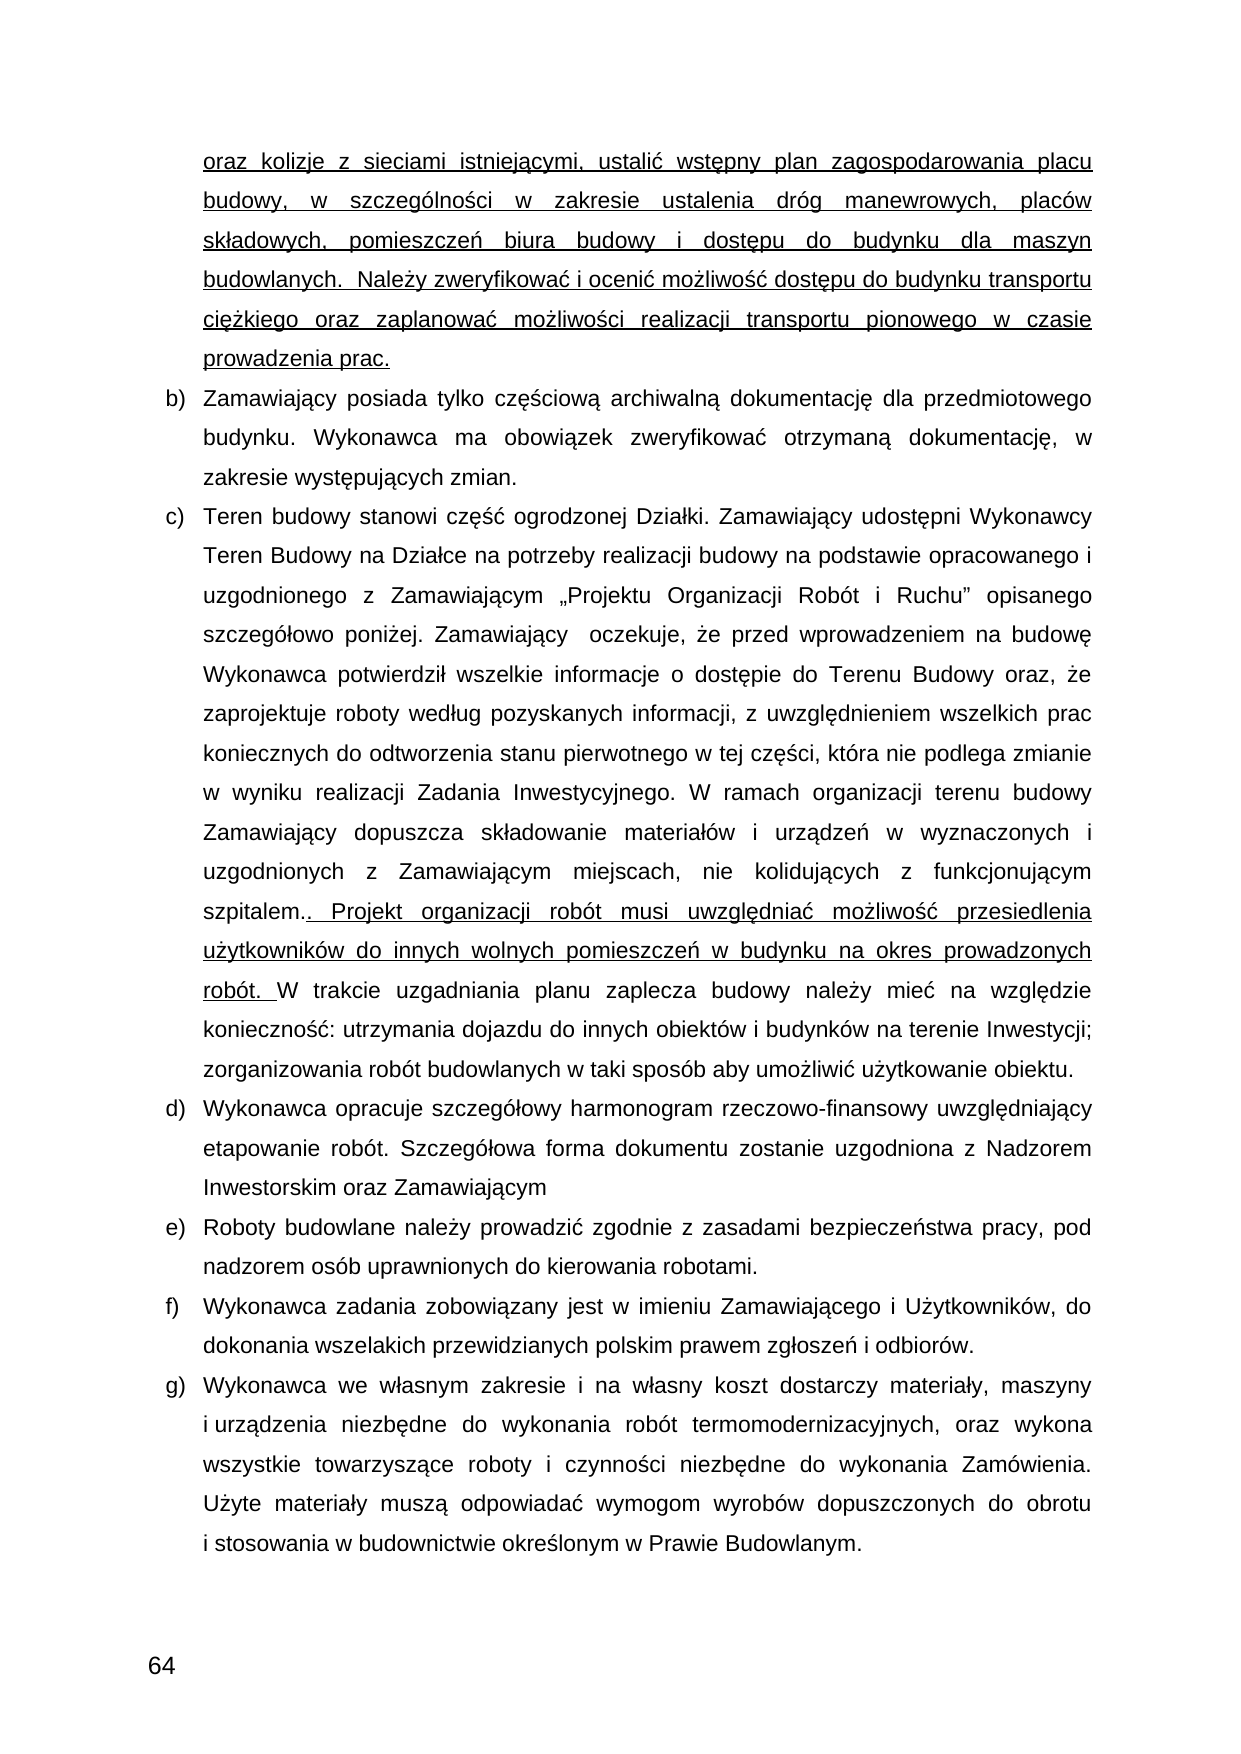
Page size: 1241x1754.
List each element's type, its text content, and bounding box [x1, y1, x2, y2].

list Roboty budowlane należy prowadzić zgodnie z zasadami bezpieczeństwa pracy, pod nadzorem osób uprawnionych do kierowania robotami. [165, 1214, 1092, 1279]
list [165, 148, 1092, 371]
list Teren budowy stanowi część ogrodzonej Działki. Zamawiający udostępni Wykonawcy Teren Budowy na Działce na potrzeby realizacji budowy na podstawie opracowanego i uzgodnionego z Zamawiającym „Projektu Organizacji Robót i Ruchu” opisanego szczegółowo poniżej. Zamawiający oczekuje, że przed wprowadzeniem na budowę Wykonawca potwierdził wszelkie informacje o dostępie do Terenu Budowy oraz, że zaprojektuje roboty według pozyskanych informacji, z uwzględnieniem wszelkich prac koniecznych do odtworzenia stanu pierwotnego w tej części, która nie podlega zmianie w wyniku realizacji Zadania Inwestycyjnego. W ramach organizacji terenu budowy Zamawiający dopuszcza składowanie materiałów i urządzeń w wyznaczonych i uzgodnionych z Zamawiającym miejscach, nie kolidujących z funkcjonującym szpitalem.. Projekt organizacji robót musi uwzględniać możliwość przesiedlenia użytkowników do innych wolnych pomieszczeń w budynku na okres prowadzonych robót. W trakcie uzgadniania planu zaplecza budowy należy mieć na względzie konieczność: utrzymania dojazdu do innych obiektów i budynków na terenie Inwestycji; zorganizowania robót budowlanych w taki sposób aby umożliwić użytkowanie obiektu. [165, 503, 1092, 1082]
list Zamawiający posiada tylko częściową archiwalną dokumentację dla przedmiotowego budynku. Wykonawca ma obowiązek zweryfikować otrzymaną dokumentację, w zakresie występujących zmian. [165, 384, 1092, 490]
list Wykonawca zadania zobowiązany jest w imieniu Zamawiającego i Użytkowników, do dokonania wszelakich przewidzianych polskim prawem zgłoszeń i odbiorów. [165, 1293, 1092, 1358]
list Wykonawca opracuje szczegółowy harmonogram rzeczowo-finansowy uwzględniający etapowanie robót. Szczegółowa forma dokumentu zostanie uzgodniona z Nadzorem Inwestorskim oraz Zamawiającym [165, 1095, 1092, 1201]
list Wykonawca we własnym zakresie i na własny koszt dostarczy materiały, maszyny i urządzenia niezbędne do wykonania robót termomodernizacyjnych, oraz wykona wszystkie towarzyszące roboty i czynności niezbędne do wykonania Zamówienia. Użyte materiały muszą odpowiadać wymogom wyrobów dopuszczonych do obrotu i stosowania w budownictwie określonym w Prawie Budowlanym. [165, 1372, 1092, 1556]
